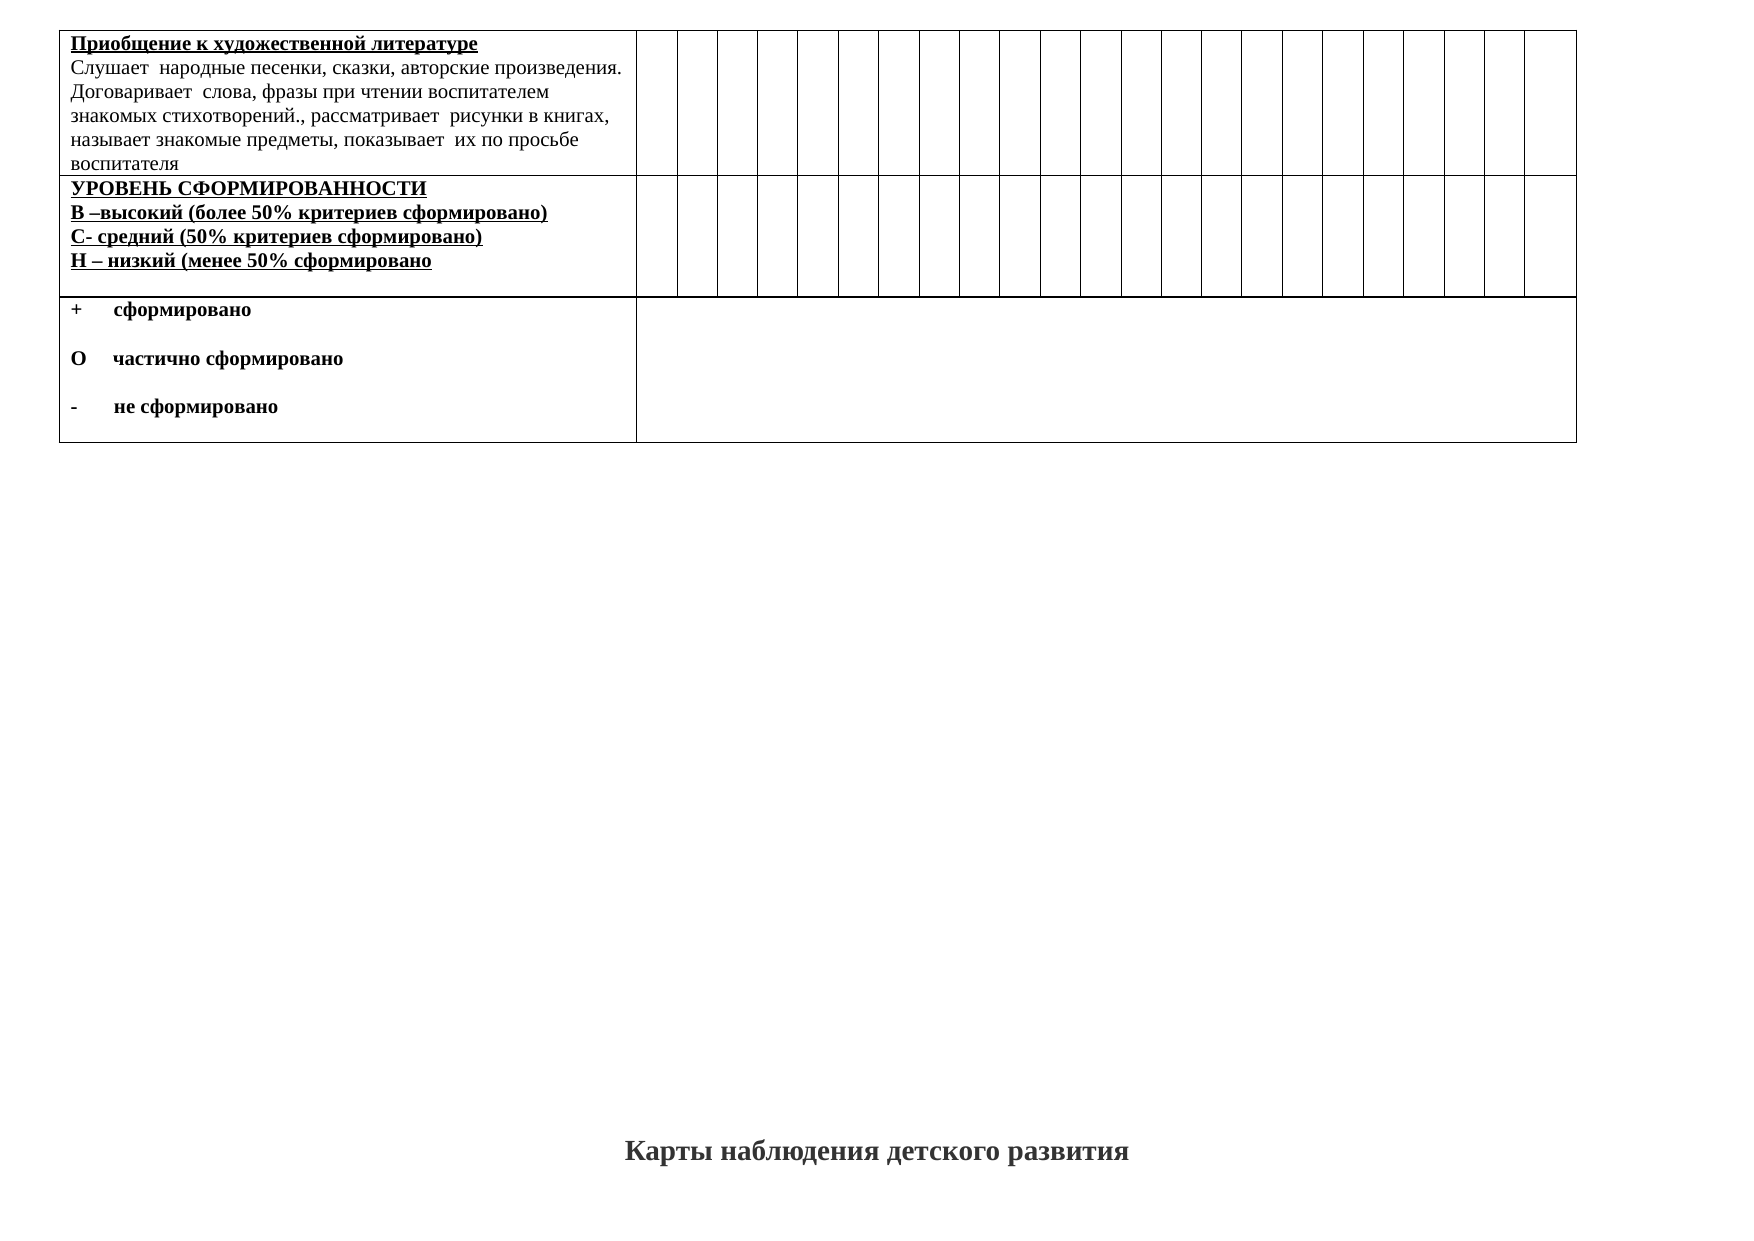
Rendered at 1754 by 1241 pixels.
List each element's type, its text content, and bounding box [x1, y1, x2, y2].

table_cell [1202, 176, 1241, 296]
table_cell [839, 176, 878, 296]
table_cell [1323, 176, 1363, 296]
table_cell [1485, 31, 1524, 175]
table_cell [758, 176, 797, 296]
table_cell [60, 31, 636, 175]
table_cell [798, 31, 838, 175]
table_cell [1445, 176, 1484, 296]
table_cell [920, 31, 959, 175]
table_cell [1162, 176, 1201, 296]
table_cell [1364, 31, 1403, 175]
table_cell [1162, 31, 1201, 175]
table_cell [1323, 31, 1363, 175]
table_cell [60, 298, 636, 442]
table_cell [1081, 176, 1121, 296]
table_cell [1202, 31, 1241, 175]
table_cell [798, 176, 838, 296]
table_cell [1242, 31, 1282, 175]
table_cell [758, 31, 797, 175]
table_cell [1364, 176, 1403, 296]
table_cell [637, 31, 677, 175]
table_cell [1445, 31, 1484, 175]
text Карты наблюдения детского развития [118, 1133, 1636, 1167]
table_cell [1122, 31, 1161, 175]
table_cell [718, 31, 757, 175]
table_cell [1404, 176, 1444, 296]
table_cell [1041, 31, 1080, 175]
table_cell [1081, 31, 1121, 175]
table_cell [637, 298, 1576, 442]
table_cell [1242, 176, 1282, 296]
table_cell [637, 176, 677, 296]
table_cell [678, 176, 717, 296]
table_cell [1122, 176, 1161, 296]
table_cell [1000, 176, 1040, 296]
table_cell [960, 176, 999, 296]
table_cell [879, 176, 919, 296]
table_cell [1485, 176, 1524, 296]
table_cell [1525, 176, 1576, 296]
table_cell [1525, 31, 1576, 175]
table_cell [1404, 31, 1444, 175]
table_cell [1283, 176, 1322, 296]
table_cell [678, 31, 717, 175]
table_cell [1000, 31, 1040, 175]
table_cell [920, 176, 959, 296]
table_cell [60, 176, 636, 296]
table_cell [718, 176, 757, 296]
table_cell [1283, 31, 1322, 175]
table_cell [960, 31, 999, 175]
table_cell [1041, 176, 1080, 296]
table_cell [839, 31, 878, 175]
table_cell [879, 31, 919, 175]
